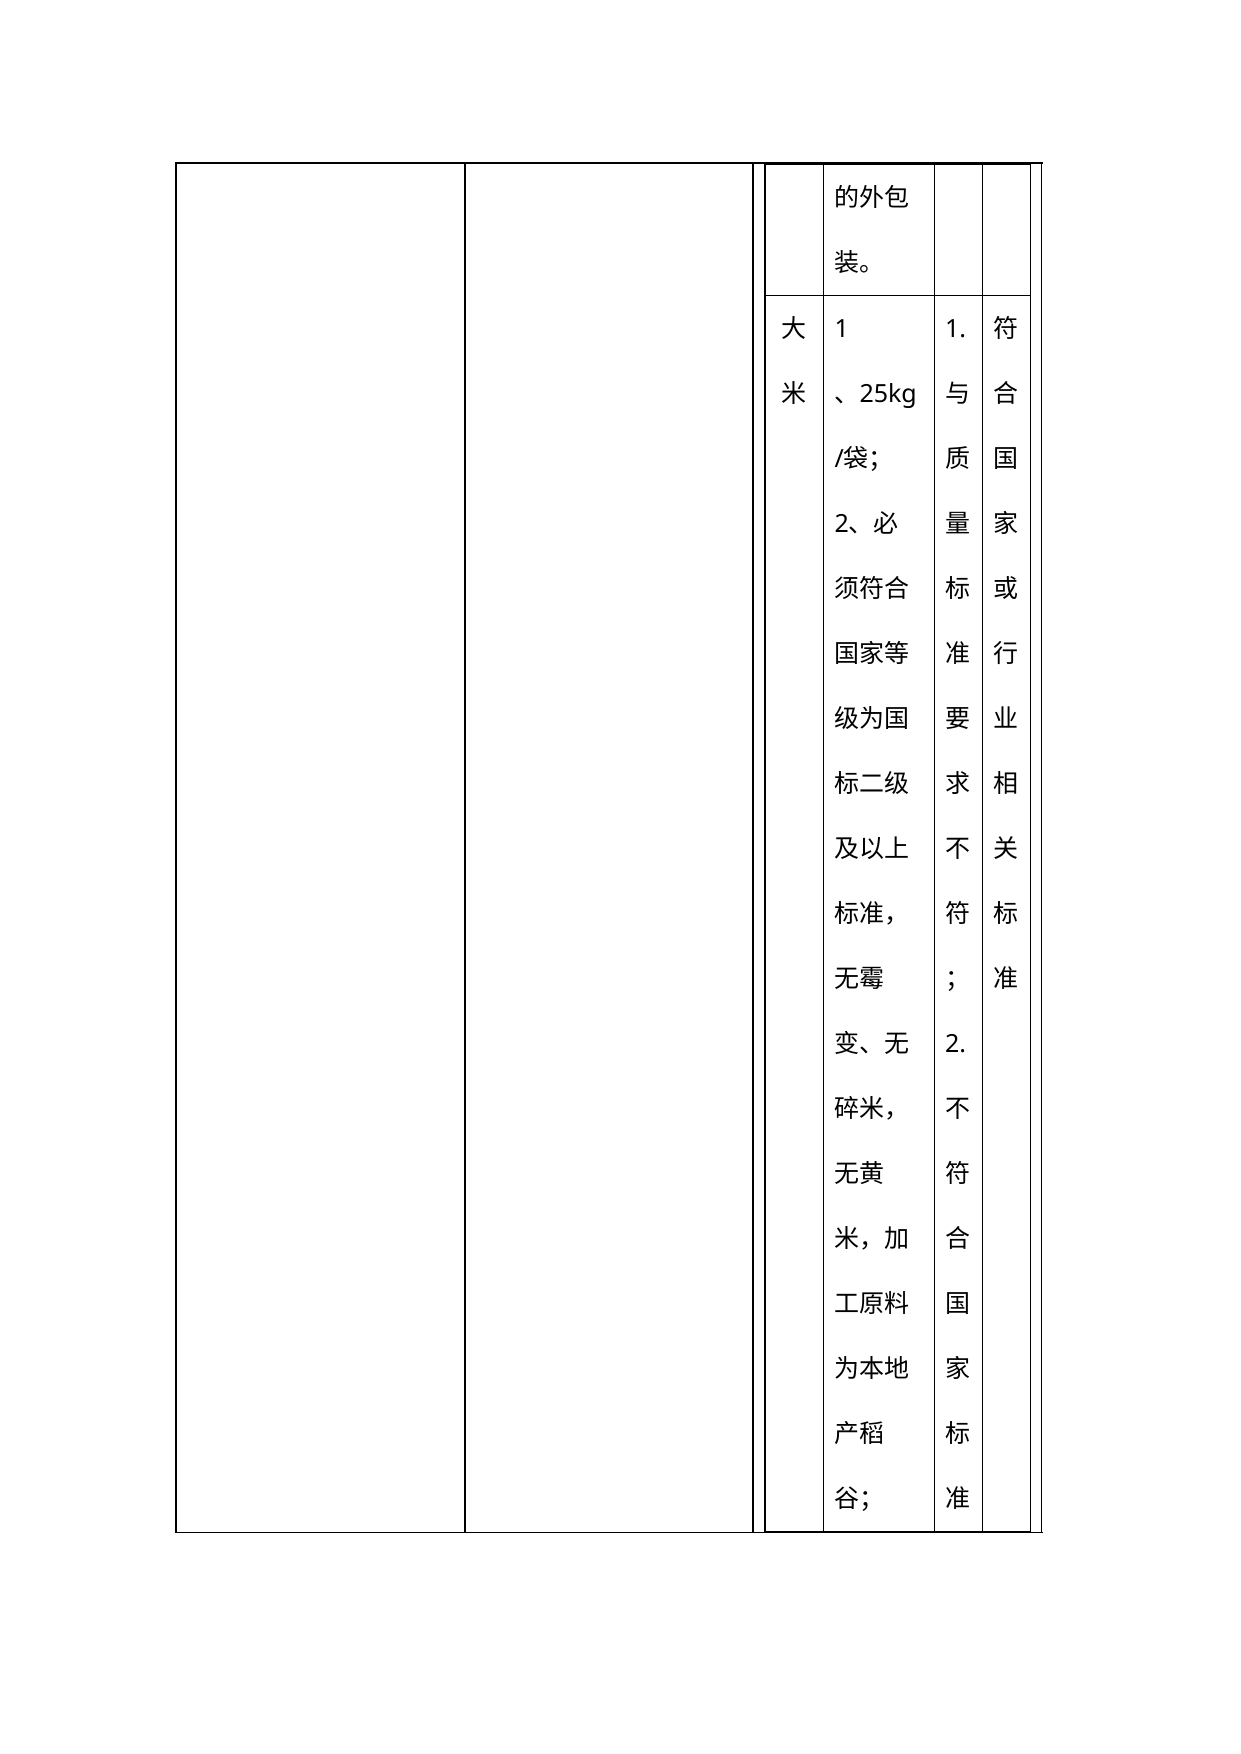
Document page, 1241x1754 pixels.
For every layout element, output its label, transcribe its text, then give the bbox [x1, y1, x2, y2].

table_cell ★ [466, 164, 752, 1532]
table_cell [824, 165, 934, 295]
table_cell 1 [177, 164, 464, 1532]
table_cell [1031, 164, 1041, 1532]
table_cell [935, 296, 982, 1531]
table_cell [824, 296, 934, 1531]
table_cell [766, 296, 823, 1531]
table_cell [983, 296, 1030, 1531]
table_cell [983, 165, 1030, 295]
table_cell [935, 165, 982, 295]
table_cell [766, 165, 823, 295]
table_cell [754, 164, 764, 1532]
